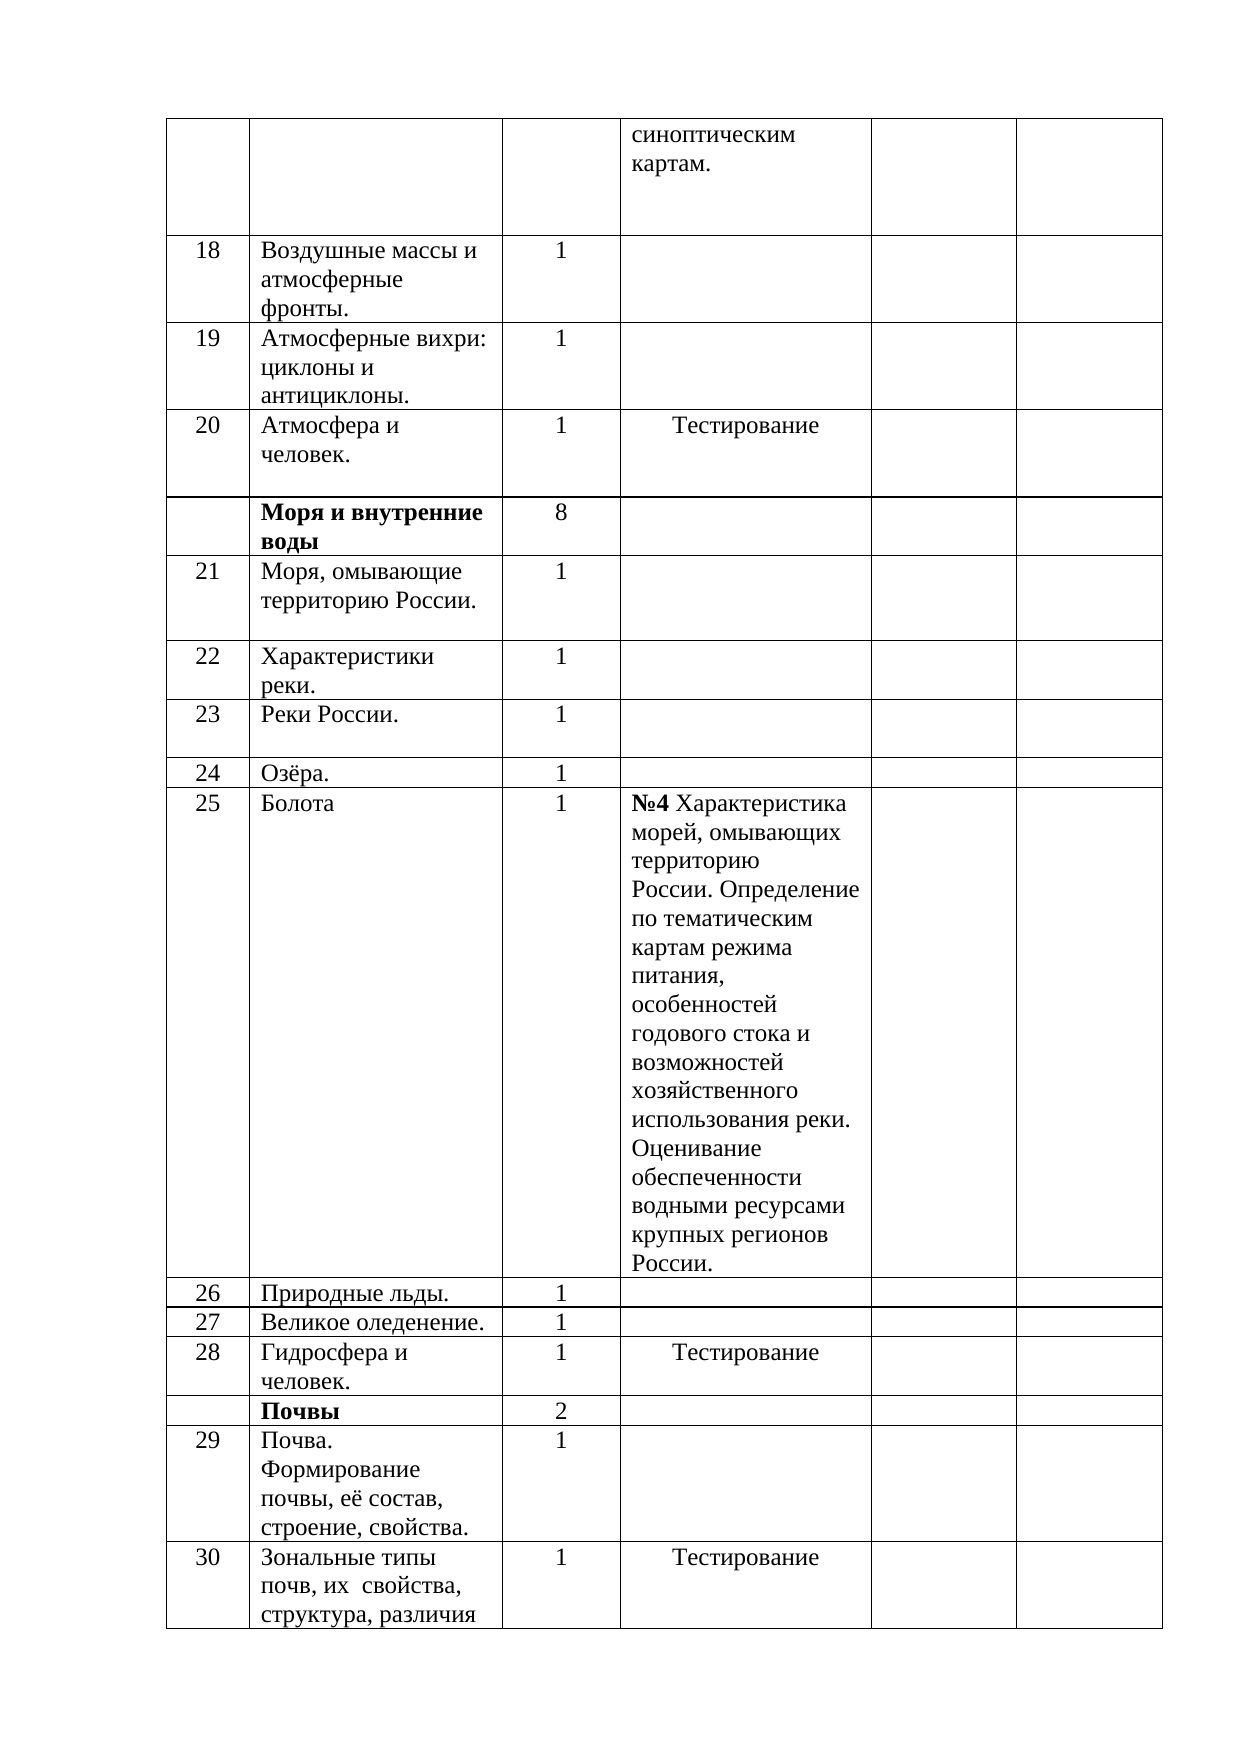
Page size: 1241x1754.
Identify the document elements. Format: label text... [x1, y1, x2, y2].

table_cell Тестирование [621, 1337, 871, 1395]
table_cell 27 [167, 1308, 249, 1336]
table_cell [621, 556, 871, 640]
table_cell [872, 323, 1016, 409]
table_cell 29 [167, 1426, 249, 1541]
table_cell [1017, 498, 1162, 555]
table_cell [872, 758, 1016, 787]
table_cell [1017, 323, 1162, 409]
table_cell Воздушные массы и атмосферные фронты. [250, 236, 502, 322]
table_cell 1 [503, 1308, 620, 1336]
table_cell 1 [503, 641, 620, 698]
table_cell 1 [503, 1337, 620, 1395]
table_cell Почва. Формирование почвы, её состав, строение, свойства. [250, 1426, 502, 1541]
table_cell Великое оледенение. [250, 1308, 502, 1336]
table_cell [1017, 1426, 1162, 1541]
table_cell 19 [167, 323, 249, 409]
table_cell [1017, 1278, 1162, 1306]
table_cell [1017, 236, 1162, 322]
table_cell 1 [503, 323, 620, 409]
table_cell 1 [503, 758, 620, 787]
table_cell Тестирование [621, 1542, 871, 1628]
table_cell Атмосферные вихри: циклоны и антициклоны. [250, 323, 502, 409]
table_cell [1017, 1396, 1162, 1424]
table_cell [250, 1542, 502, 1628]
table_cell [167, 498, 249, 555]
table_cell Болота [250, 788, 502, 1277]
table_cell [1017, 1542, 1162, 1628]
table_cell [621, 498, 871, 555]
table_cell №4 Характеристика морей, омывающих территорию России. Определение по тематическим картам режима питания, особенностей годового стока и возможностей хозяйственного использования реки. Оценивание обеспеченности водными ресурсами крупных регионов России. [621, 788, 871, 1277]
table_cell [1017, 1337, 1162, 1395]
table_cell Моря и внутренние воды [250, 498, 502, 555]
table_cell 8 [503, 498, 620, 555]
table_cell Характеристики реки. [250, 641, 502, 698]
table_cell [167, 1396, 249, 1424]
table_cell 28 [167, 1337, 249, 1395]
table_cell [621, 1426, 871, 1541]
table_cell 26 [167, 1278, 249, 1306]
table_cell Тестирование [621, 410, 871, 496]
table_cell Природные льды. [250, 1278, 502, 1306]
table_cell [621, 758, 871, 787]
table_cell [250, 119, 502, 234]
table_cell [621, 1278, 871, 1306]
table_cell [872, 556, 1016, 640]
table_cell [1017, 410, 1162, 496]
table_cell [1017, 700, 1162, 757]
table_cell 30 [167, 1542, 249, 1628]
table_cell [1017, 641, 1162, 698]
table_cell 25 [167, 788, 249, 1277]
table_cell [621, 323, 871, 409]
table_cell [621, 236, 871, 322]
table_cell [1017, 1308, 1162, 1336]
table_cell Атмосфера и человек. [250, 410, 502, 496]
table_cell Гидросфера и человек. [250, 1337, 502, 1395]
table_cell [872, 236, 1016, 322]
table_cell [1017, 556, 1162, 640]
table_cell [1017, 788, 1162, 1277]
table_cell [621, 641, 871, 698]
table_cell [1017, 758, 1162, 787]
table_cell 18 [167, 236, 249, 322]
table_cell 21 [167, 556, 249, 640]
table_cell 1 [503, 1542, 620, 1628]
table_cell [872, 1396, 1016, 1424]
table_cell [872, 700, 1016, 757]
table_cell 1 [503, 1426, 620, 1541]
table_cell Реки России. [250, 700, 502, 757]
table_cell 22 [167, 641, 249, 698]
table_cell 1 [503, 700, 620, 757]
table_cell Моря, омывающие территорию России. [250, 556, 502, 640]
table_cell [621, 1396, 871, 1424]
table_cell 20 [167, 410, 249, 496]
table_cell [872, 1426, 1016, 1541]
table_cell [872, 498, 1016, 555]
table_cell Озёра. [250, 758, 502, 787]
table_cell 24 [167, 758, 249, 787]
table_cell 1 [503, 410, 620, 496]
table_cell 17 [167, 119, 249, 234]
table_cell [872, 1337, 1016, 1395]
table_cell [872, 1308, 1016, 1336]
table_cell 23 [167, 700, 249, 757]
table_cell [872, 641, 1016, 698]
table_cell [872, 1542, 1016, 1628]
table_cell 1 [503, 236, 620, 322]
table_cell [621, 700, 871, 757]
table_cell [1017, 119, 1162, 234]
table_cell 1 [503, 1278, 620, 1306]
table_cell [872, 119, 1016, 234]
table_cell 1 [503, 556, 620, 640]
table_cell 2 [503, 1396, 620, 1424]
table_cell 1 [503, 788, 620, 1277]
table_cell [872, 410, 1016, 496]
table_cell [872, 788, 1016, 1277]
table_cell [872, 1278, 1016, 1306]
table_cell 1 [503, 119, 620, 234]
table_cell [621, 1308, 871, 1336]
table_cell Почвы [250, 1396, 502, 1424]
